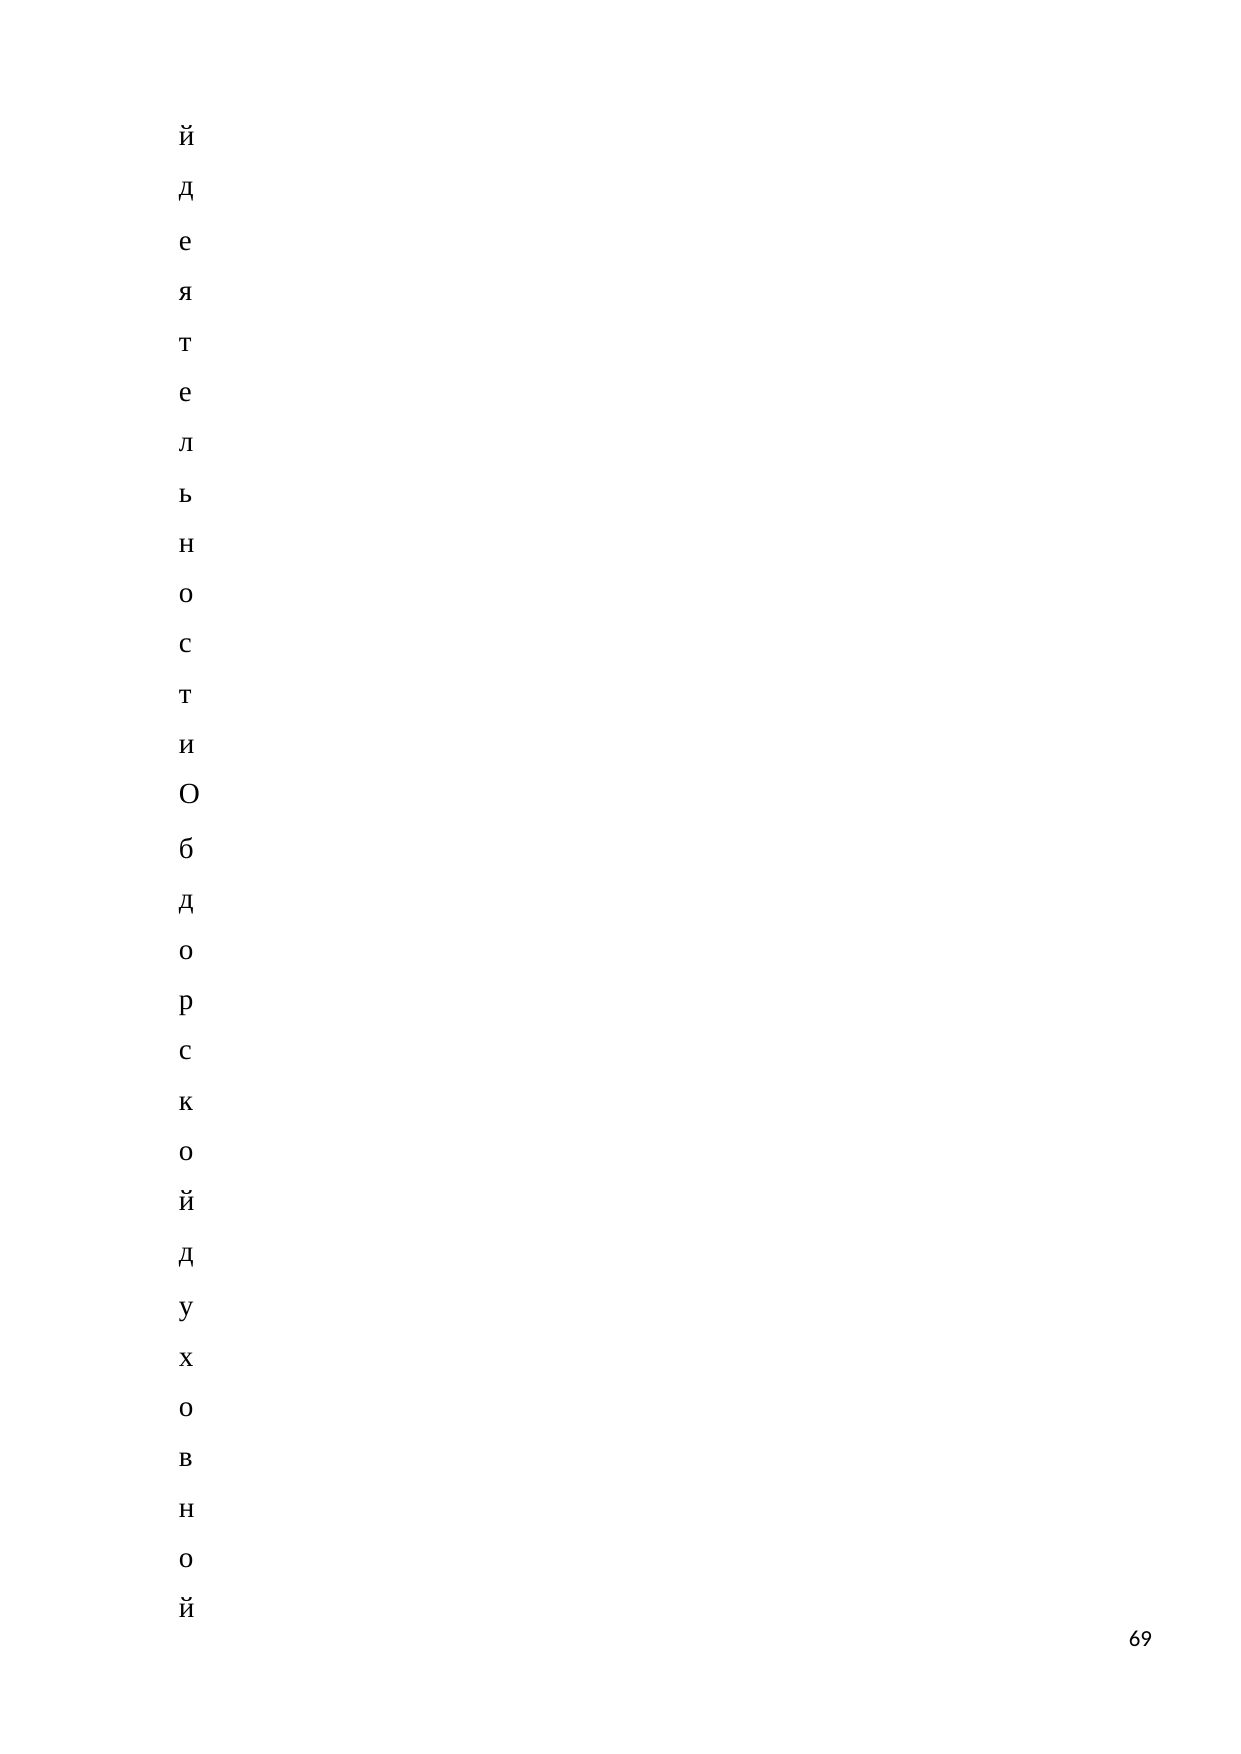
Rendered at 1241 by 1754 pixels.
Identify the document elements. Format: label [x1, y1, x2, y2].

text [179, 118, 1152, 1624]
